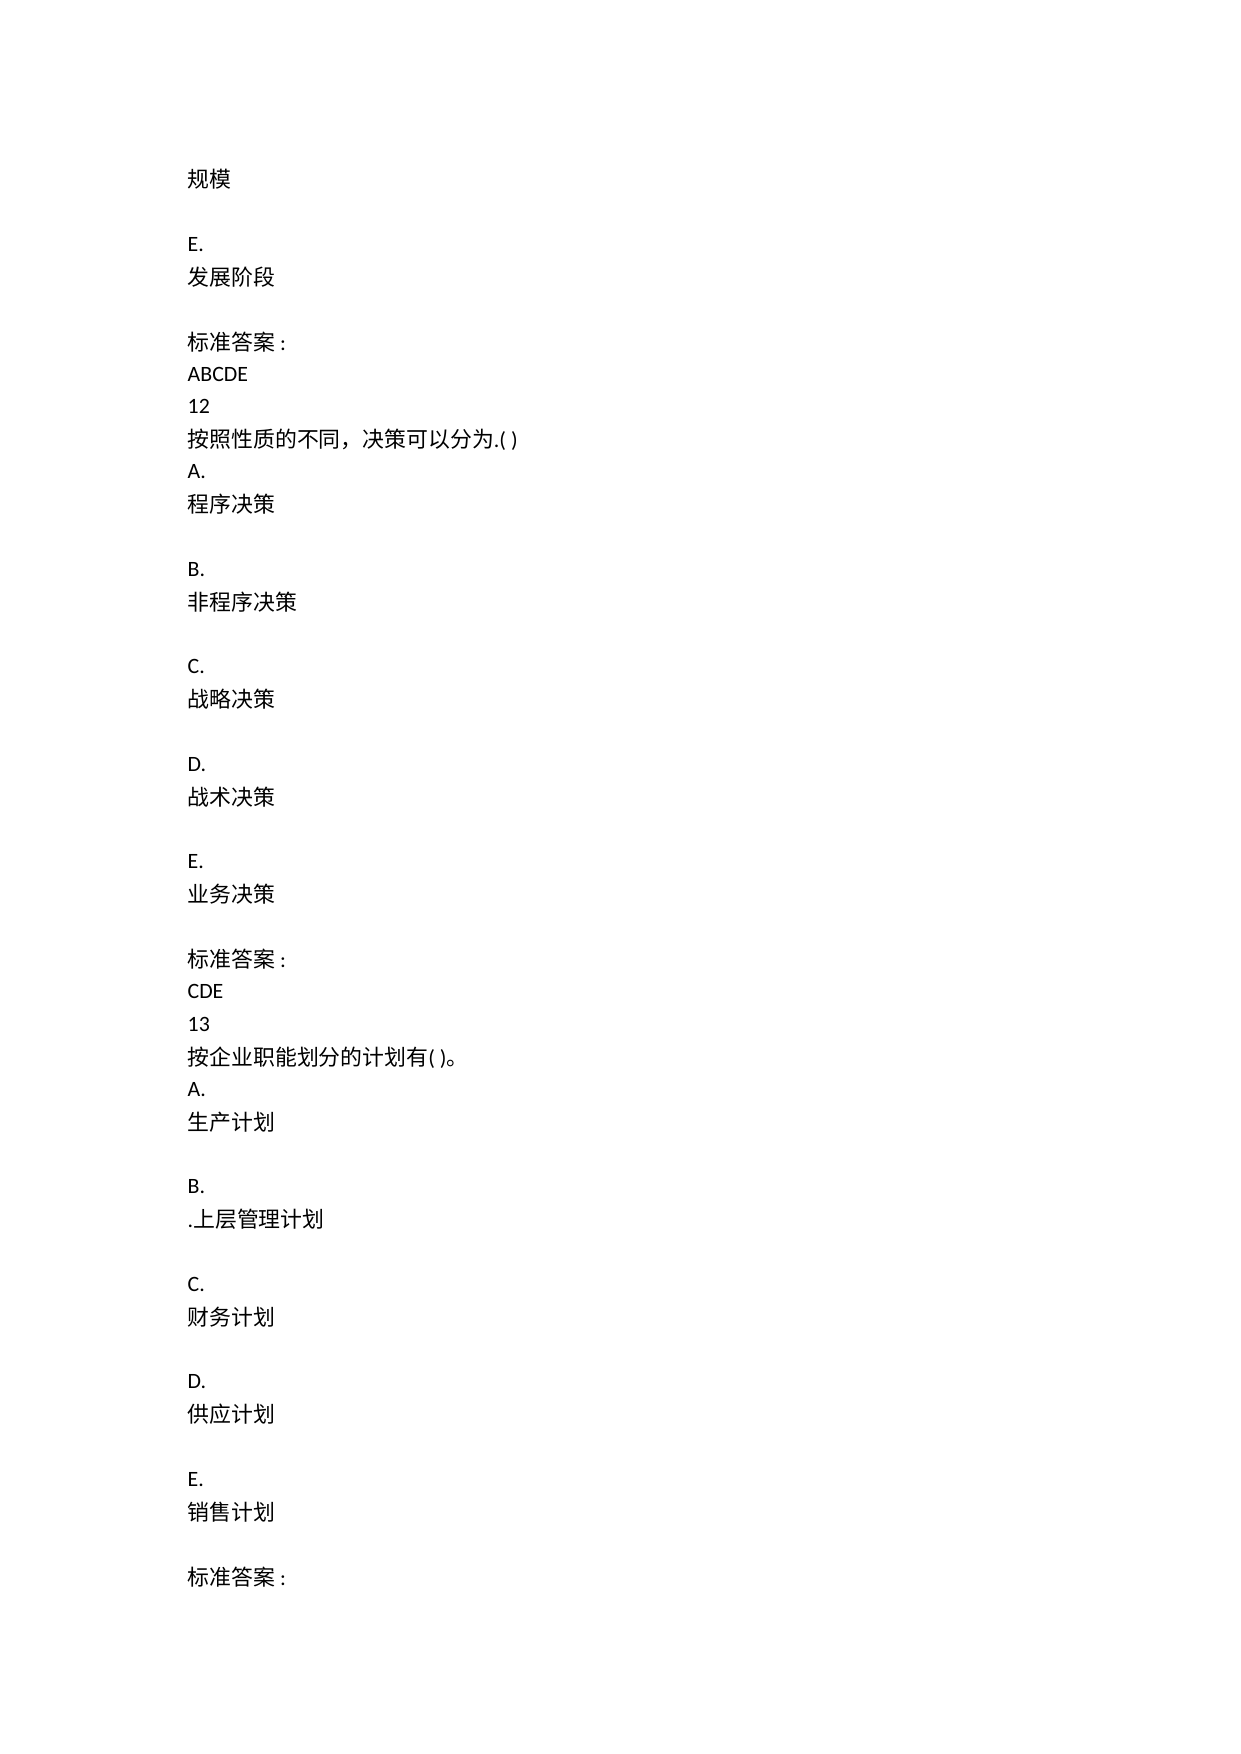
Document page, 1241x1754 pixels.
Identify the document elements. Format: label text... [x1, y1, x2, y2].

text 供应计划 [187, 1397, 1053, 1429]
text 非程序决策 [187, 584, 1053, 617]
text 财务计划 [187, 1299, 1053, 1332]
text 12 [187, 389, 1053, 422]
text ABCDE [187, 357, 1053, 389]
text 13 [187, 1007, 1053, 1039]
text 程序决策 [187, 487, 1053, 519]
text B. [187, 1169, 1053, 1202]
text 销售计划 [187, 1494, 1053, 1527]
text 标准答案 : [187, 1559, 1053, 1592]
text CDE [187, 974, 1053, 1007]
text 业务决策 [187, 877, 1053, 909]
text 发展阶段 [187, 259, 1053, 292]
text .上层管理计划 [187, 1202, 1053, 1234]
text C. [187, 649, 1053, 682]
text A. [187, 1072, 1053, 1104]
text D. [187, 747, 1053, 779]
text D. [187, 1364, 1053, 1397]
text 标准答案 : [187, 942, 1053, 974]
text 战略决策 [187, 682, 1053, 714]
text B. [187, 552, 1053, 584]
text 战术决策 [187, 779, 1053, 812]
text E. [187, 1462, 1053, 1494]
text 标准答案 : [187, 324, 1053, 357]
text C. [187, 1267, 1053, 1299]
text E. [187, 227, 1053, 259]
text 规模 [187, 162, 1053, 194]
text 按企业职能划分的计划有( )。 [187, 1039, 1053, 1072]
text 生产计划 [187, 1104, 1053, 1137]
text E. [187, 844, 1053, 877]
text A. [187, 454, 1053, 487]
text 按照性质的不同，决策可以分为.( ) [187, 422, 1053, 454]
